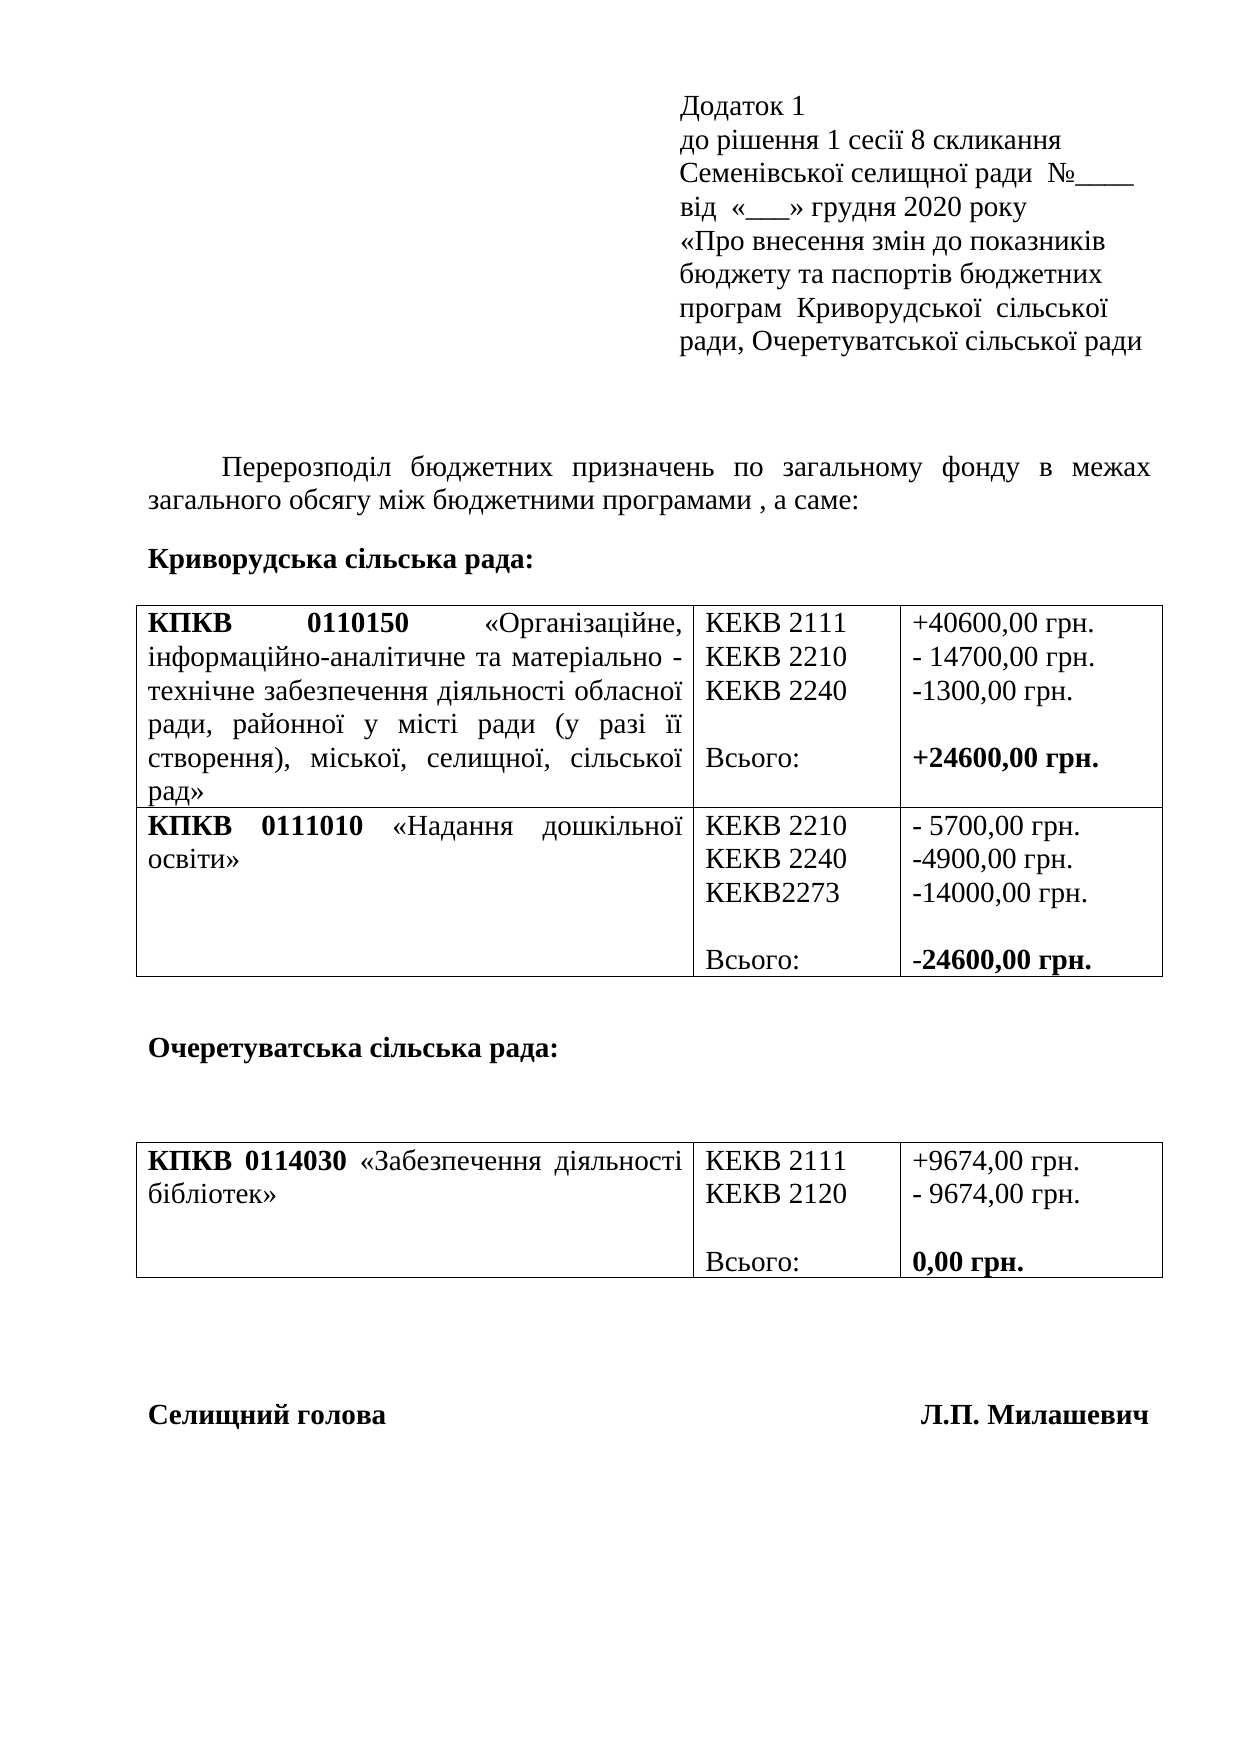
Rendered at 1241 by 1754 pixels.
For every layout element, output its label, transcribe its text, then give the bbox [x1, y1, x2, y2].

table_header КЕКВ 2111 КЕКВ 2120 Всього: [694, 1143, 900, 1277]
table_cell КЕКВ 2210 КЕКВ 2240 КЕКВ2273 Всього: [694, 808, 900, 976]
text «Про внесення змін до показників бюджету та паспортів бюджетних програм Криворудської сільської ради, Очеретуватської сільської ради [679, 223, 1152, 357]
table_header КПКВ 0114030 «Забезпечення діяльності бібліотек» [137, 1143, 693, 1277]
text Додаток 1 [679, 88, 1152, 122]
table_header КЕКВ 2111 КЕКВ 2210 КЕКВ 2240 Всього: [694, 606, 900, 807]
text Селищний голова Л.П. Милашевич [148, 1397, 1152, 1431]
text до рішення 1 сесії 8 скликання Семенівської селищної ради №____ [679, 122, 1152, 189]
table_cell - 5700,00 грн. -4900,00 грн. -14000,00 грн. -24600,00 грн. [901, 808, 1162, 976]
text від «___» грудня 2020 року [679, 189, 1152, 223]
text Перерозподіл бюджетних призначень по загальному фонду в межах загального обсягу між бюджетними програмами , а саме: [148, 449, 1152, 516]
table_header КПКВ 0110150 «Організаційне, інформаційно-аналітичне та матеріально - технічне забезпечення діяльності обласної ради, районної у місті ради (у разі її створення), міської, селищної, сільської рад» [137, 606, 693, 807]
table_header +40600,00 грн. - 14700,00 грн. -1300,00 грн. +24600,00 грн. [901, 606, 1162, 807]
text Криворудська сільська рада: [148, 541, 1152, 574]
table_cell КПКВ 0111010 «Надання дошкільної освіти» [137, 808, 693, 976]
text Очеретуватська сільська рада: [148, 1030, 1152, 1063]
table_header +9674,00 грн. - 9674,00 грн. 0,00 грн. [901, 1143, 1162, 1277]
